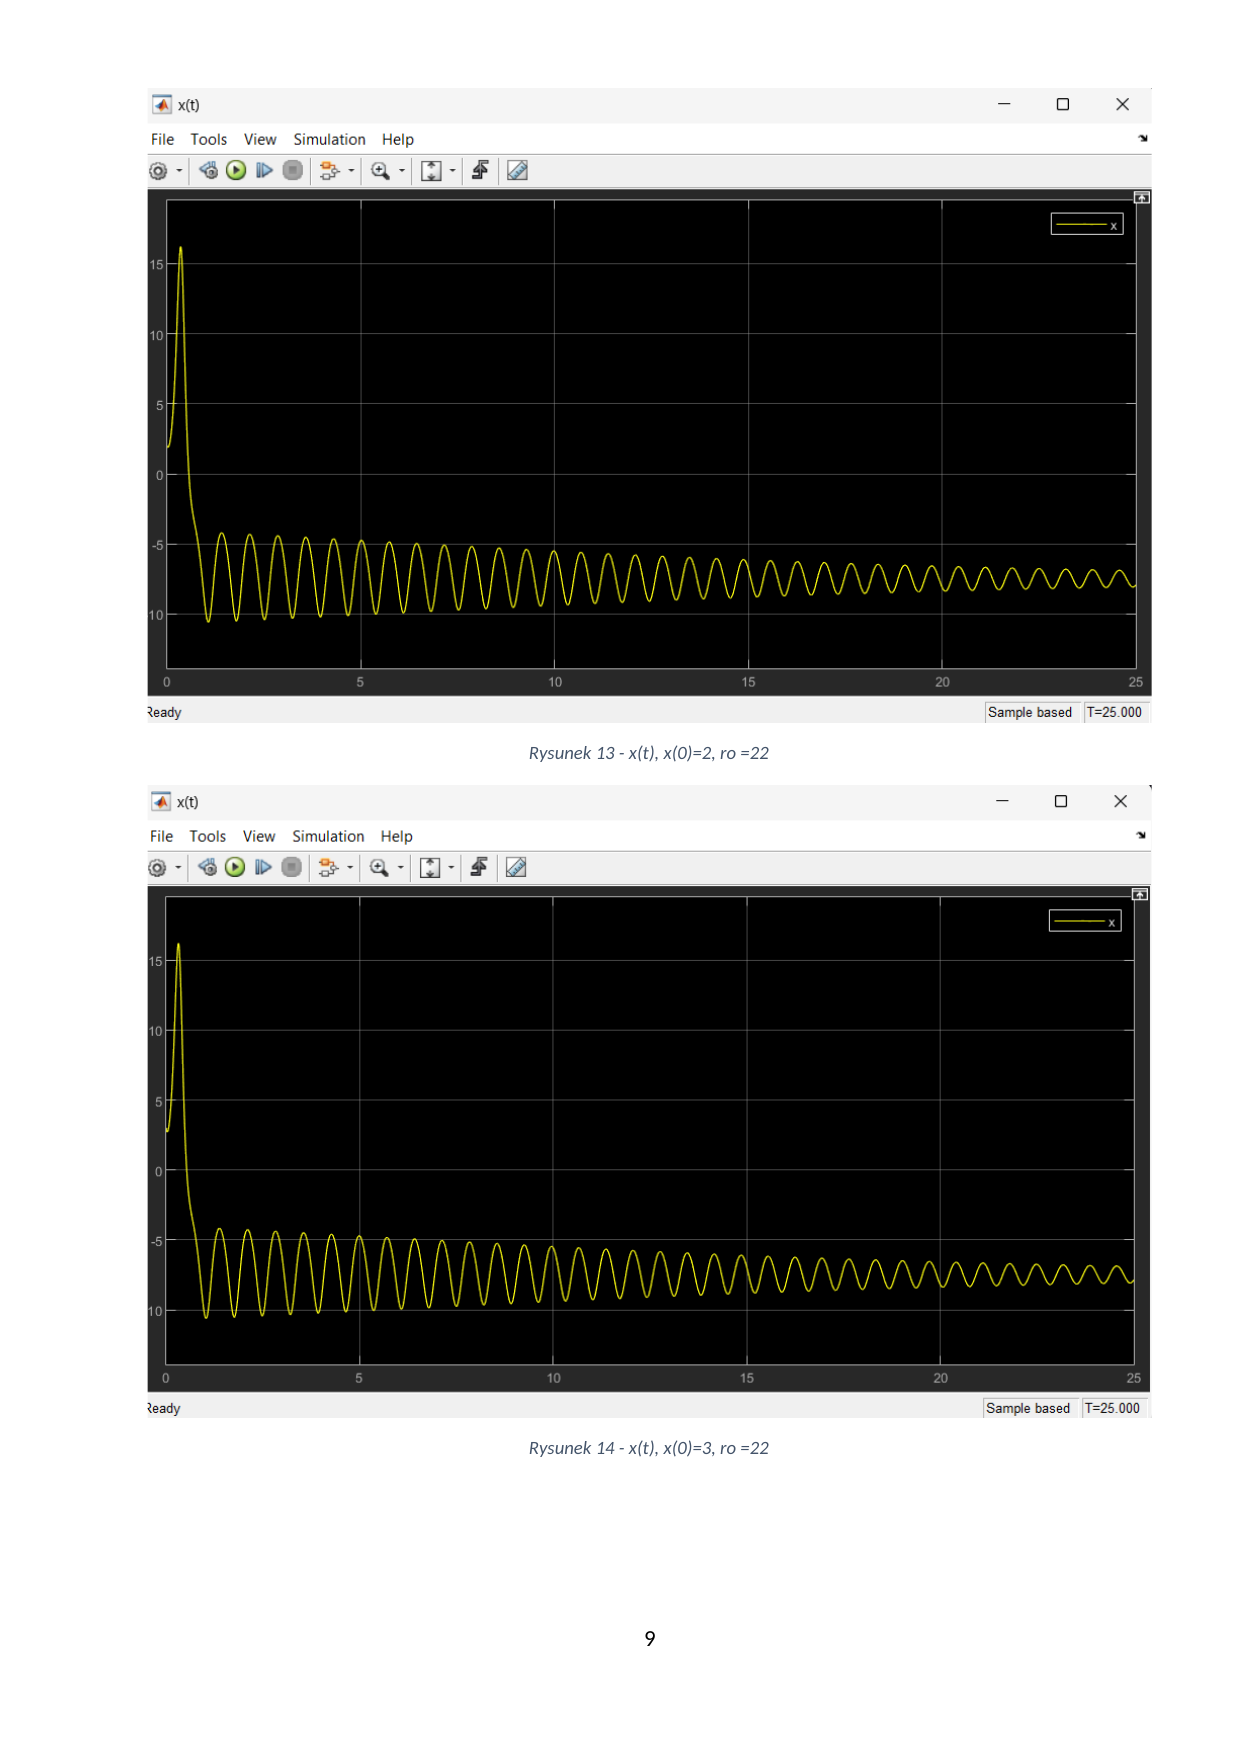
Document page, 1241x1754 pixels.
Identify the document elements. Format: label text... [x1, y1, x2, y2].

picture [147, 785, 1152, 1418]
text Rysunek 13 - x(t), x(0)=2, ro =22 [148, 741, 1152, 764]
text Rysunek 14 - x(t), x(0)=3, ro =22 [148, 1436, 1152, 1459]
picture [147, 88, 1152, 723]
